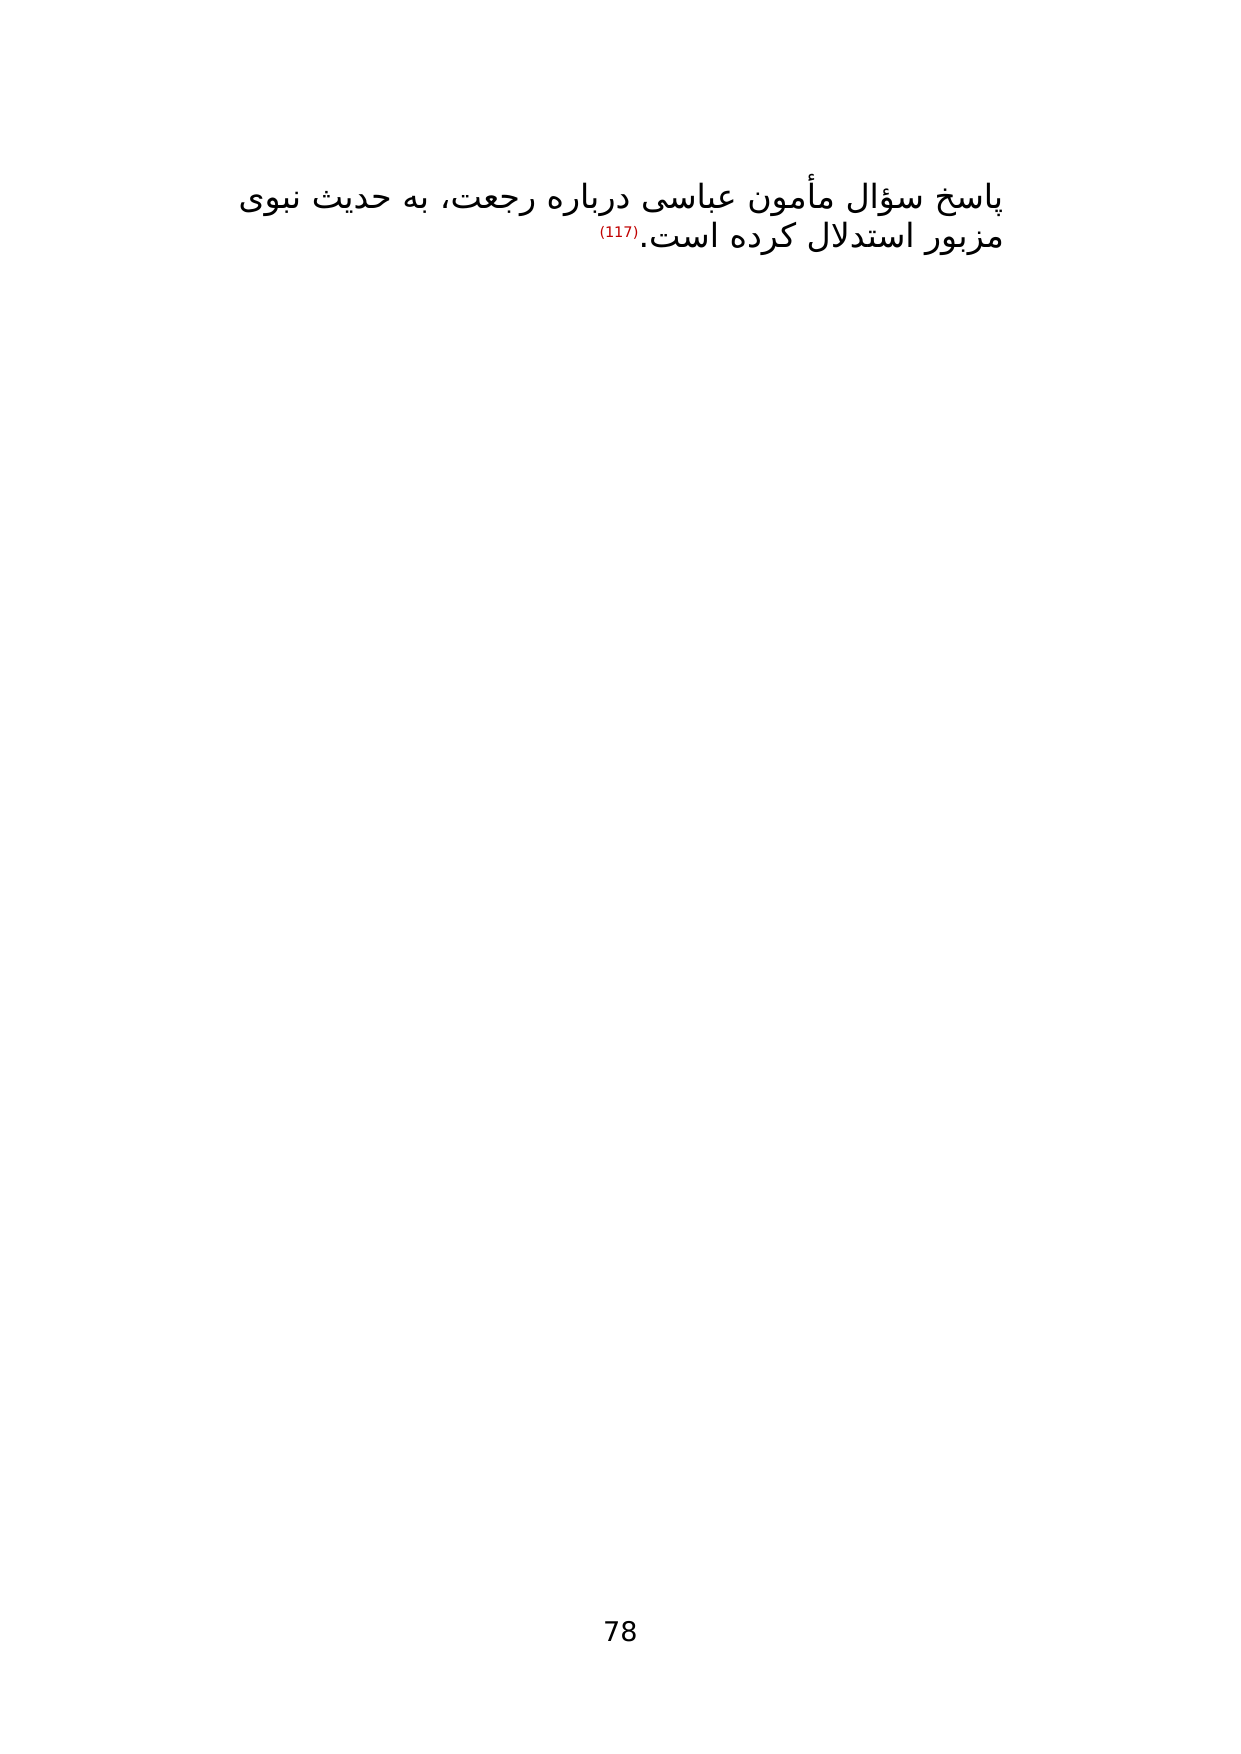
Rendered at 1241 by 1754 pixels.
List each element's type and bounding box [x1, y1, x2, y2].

text [236, 177, 1004, 255]
